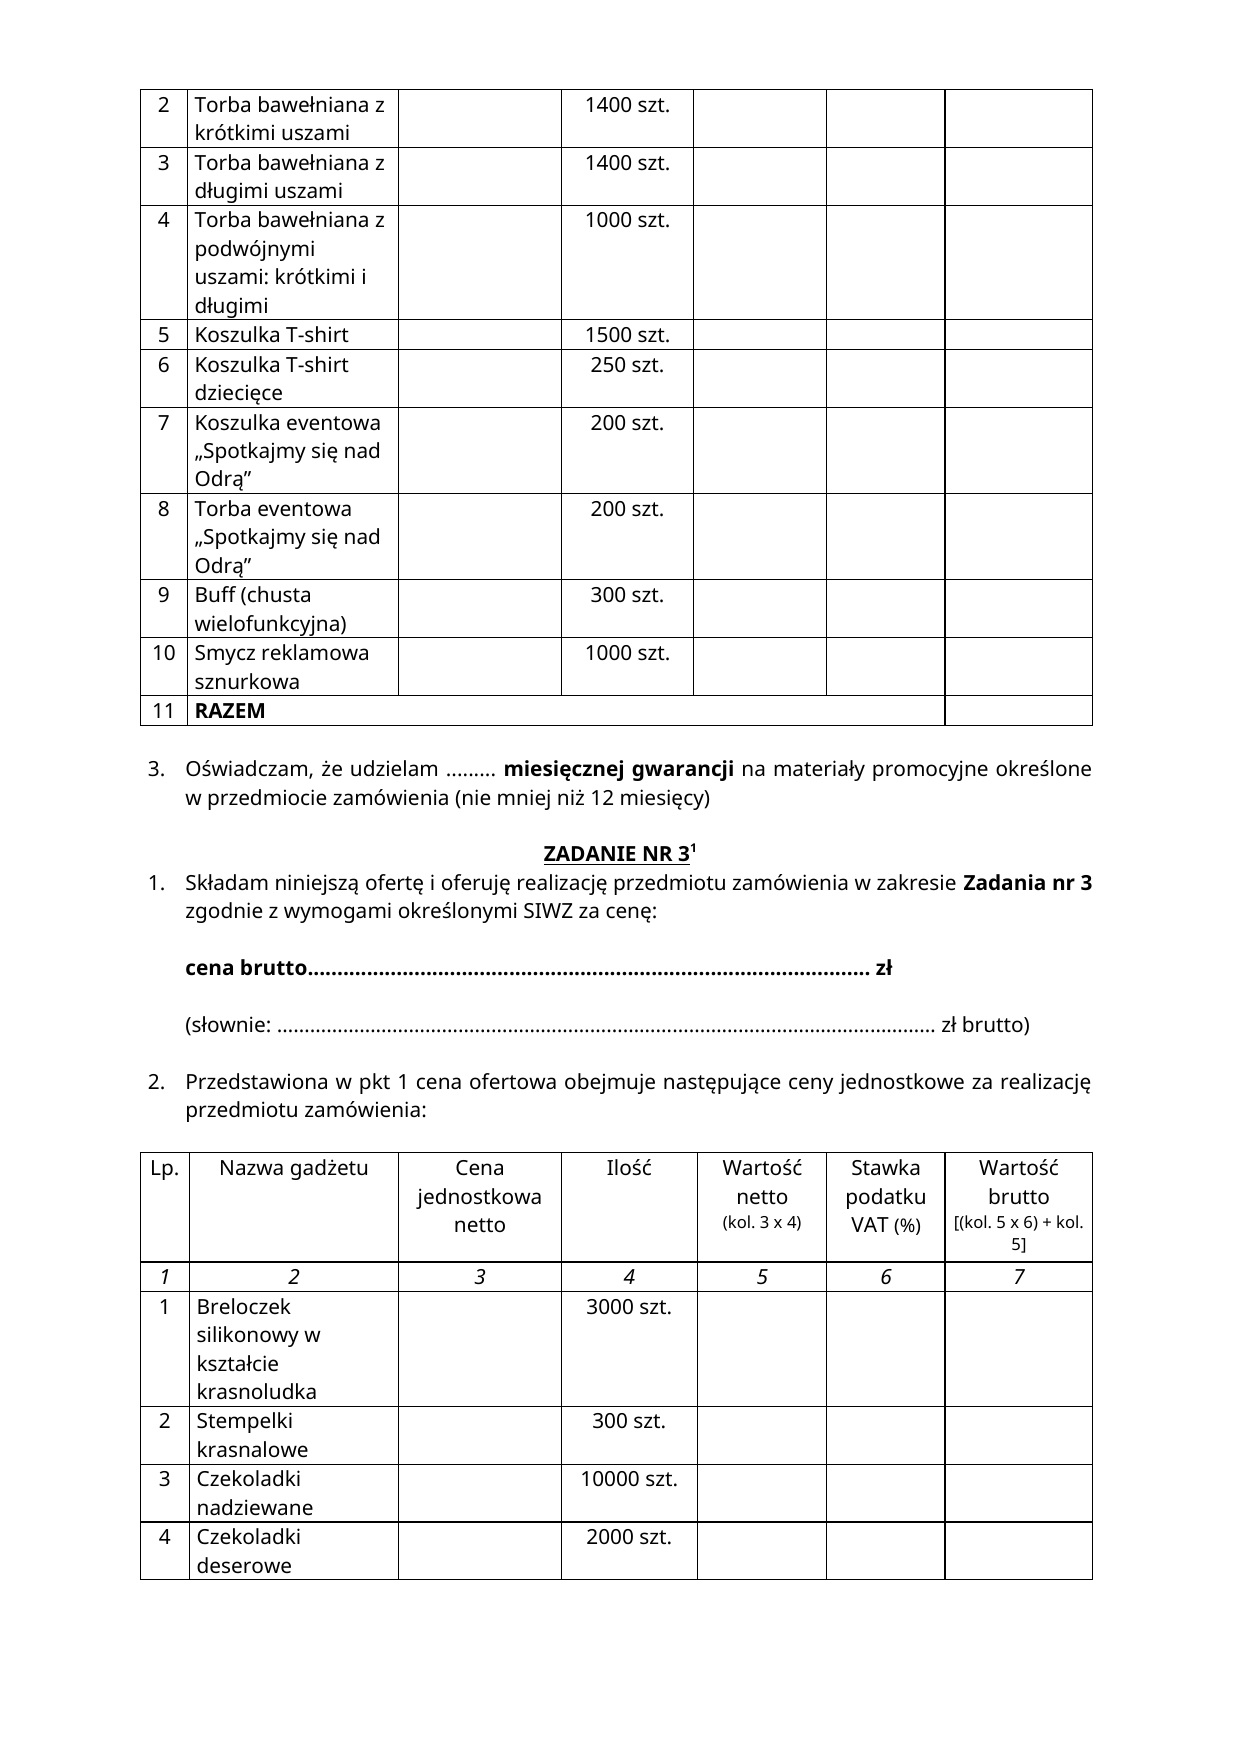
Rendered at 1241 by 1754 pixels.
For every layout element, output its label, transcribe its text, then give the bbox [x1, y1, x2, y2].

table_cell [694, 206, 826, 319]
table_cell [946, 1407, 1092, 1463]
table_cell [698, 1407, 826, 1463]
table_cell Torba bawełniana z podwójnymi uszami: krótkimi i długimi [188, 206, 398, 319]
table_header Ilość [562, 1153, 697, 1261]
table_cell 10000 szt. [562, 1465, 697, 1521]
table_cell 3 [399, 1263, 561, 1291]
table_cell [946, 696, 1092, 725]
table_cell [946, 350, 1092, 407]
table_cell 1 [141, 1263, 189, 1291]
list Przedstawiona w pkt 1 cena ofertowa obejmuje następujące ceny jednostkowe za realizację przedmiotu zamówienia: [148, 1067, 1093, 1124]
table_cell Smycz reklamowa sznurkowa [188, 638, 398, 695]
table_cell 7 [141, 408, 187, 493]
table_cell 300 szt. [562, 1407, 697, 1463]
table_cell RAZEM [188, 696, 944, 725]
table_cell [698, 1523, 826, 1579]
table_cell 250 szt. [562, 350, 693, 407]
table_cell 6 [141, 350, 187, 407]
table_cell 1000 szt. [562, 638, 693, 695]
table_cell [946, 148, 1092, 204]
table_cell Torba eventowa „Spotkajmy się nad Odrą” [188, 494, 398, 579]
table_cell [399, 638, 561, 695]
table_cell [946, 1523, 1092, 1579]
table_cell [698, 1292, 826, 1406]
table_cell [827, 148, 944, 204]
table_cell [399, 148, 561, 204]
table_cell [399, 494, 561, 579]
table_cell [827, 494, 944, 579]
table_cell [694, 580, 826, 637]
table_cell 5 [141, 320, 187, 349]
table_cell 9 [141, 580, 187, 637]
table_cell [399, 1292, 561, 1406]
table_cell 11 [141, 696, 187, 725]
table_cell [827, 1407, 944, 1463]
table_cell 8 [141, 494, 187, 579]
table_cell Koszulka T-shirt [188, 320, 398, 349]
table_cell [827, 638, 944, 695]
table_cell Torba bawełniana z krótkimi uszami [188, 90, 398, 147]
table_cell 3000 szt. [562, 1292, 697, 1406]
table_cell [827, 1523, 944, 1579]
table_cell Czekoladki nadziewane [190, 1465, 398, 1521]
table_cell [399, 1465, 561, 1521]
table_cell [946, 580, 1092, 637]
table_cell Buff (chusta wielofunkcyjna) [188, 580, 398, 637]
list Składam niniejszą ofertę i oferuję realizację przedmiotu zamówienia w zakresie Zadania nr 3 zgodnie z wymogami określonymi SIWZ za cenę: [148, 868, 1093, 925]
table_cell Koszulka eventowa „Spotkajmy się nad Odrą” [188, 408, 398, 493]
table_cell [694, 350, 826, 407]
table_cell 3 [141, 1465, 189, 1521]
table_cell 1 [141, 1292, 189, 1406]
table_cell [399, 90, 561, 147]
table_cell [827, 90, 944, 147]
table_cell [399, 1523, 561, 1579]
text cena brutto............................................................................................... zł [148, 953, 1087, 982]
table_cell [399, 350, 561, 407]
table_cell [827, 320, 944, 349]
table_cell 4 [141, 1523, 189, 1579]
table_cell 1400 szt. [562, 148, 693, 204]
table_cell 2000 szt. [562, 1523, 697, 1579]
table_cell [694, 320, 826, 349]
table_cell 200 szt. [562, 494, 693, 579]
table_cell [827, 206, 944, 319]
table_header Nazwa gadżetu [190, 1153, 398, 1261]
table_cell [827, 408, 944, 493]
table_header Cena jednostkowa netto [399, 1153, 561, 1261]
table_cell 1000 szt. [562, 206, 693, 319]
table_cell 6 [827, 1263, 944, 1291]
table_cell [946, 638, 1092, 695]
table_cell [399, 408, 561, 493]
table_cell [694, 148, 826, 204]
table_cell [946, 320, 1092, 349]
table_cell 3 [141, 148, 187, 204]
table_cell [827, 1292, 944, 1406]
table_cell [946, 494, 1092, 579]
table_cell [698, 1465, 826, 1521]
table_cell [399, 1407, 561, 1463]
table_cell [694, 638, 826, 695]
table_cell Torba bawełniana z długimi uszami [188, 148, 398, 204]
table_cell Czekoladki deserowe [190, 1523, 398, 1579]
table_cell 200 szt. [562, 408, 693, 493]
table_cell 300 szt. [562, 580, 693, 637]
table_cell [827, 580, 944, 637]
table_cell 5 [698, 1263, 826, 1291]
table_cell 1500 szt. [562, 320, 693, 349]
table_header Stawka podatku VAT (%) [827, 1153, 944, 1261]
text ZADANIE NR 31 [148, 839, 1093, 868]
table_cell 1400 szt. [562, 90, 693, 147]
table_cell [694, 408, 826, 493]
table_cell 4 [562, 1263, 697, 1291]
table_cell [946, 1292, 1092, 1406]
table_cell 2 [190, 1263, 398, 1291]
table_cell 2 [141, 1407, 189, 1463]
text (słownie: ………………………………………………………………………………………………………… zł brutto) [185, 1010, 1093, 1038]
table_cell [946, 90, 1092, 147]
table_cell 4 [141, 206, 187, 319]
table_cell Breloczek silikonowy w kształcie krasnoludka [190, 1292, 398, 1406]
table_header Lp. [141, 1153, 189, 1261]
table_cell [694, 90, 826, 147]
table_header Wartość brutto [(kol. 5 x 6) + kol. 5] [946, 1153, 1092, 1261]
table_cell [946, 1465, 1092, 1521]
table_cell [827, 350, 944, 407]
table_cell [694, 494, 826, 579]
table_cell [399, 206, 561, 319]
table_cell 2 [141, 90, 187, 147]
table_cell [946, 408, 1092, 493]
table_cell Stempelki krasnalowe [190, 1407, 398, 1463]
table_cell 7 [946, 1263, 1092, 1291]
table_cell 10 [141, 638, 187, 695]
table_cell [399, 580, 561, 637]
table_cell [827, 1465, 944, 1521]
list Oświadczam, że udzielam ......... miesięcznej gwarancji na materiały promocyjne określone w przedmiocie zamówienia (nie mniej niż 12 miesięcy) [148, 754, 1093, 811]
table_header Wartość netto (kol. 3 x 4) [698, 1153, 826, 1261]
table_cell [399, 320, 561, 349]
table_cell Koszulka T-shirt dziecięce [188, 350, 398, 407]
table_cell [946, 206, 1092, 319]
